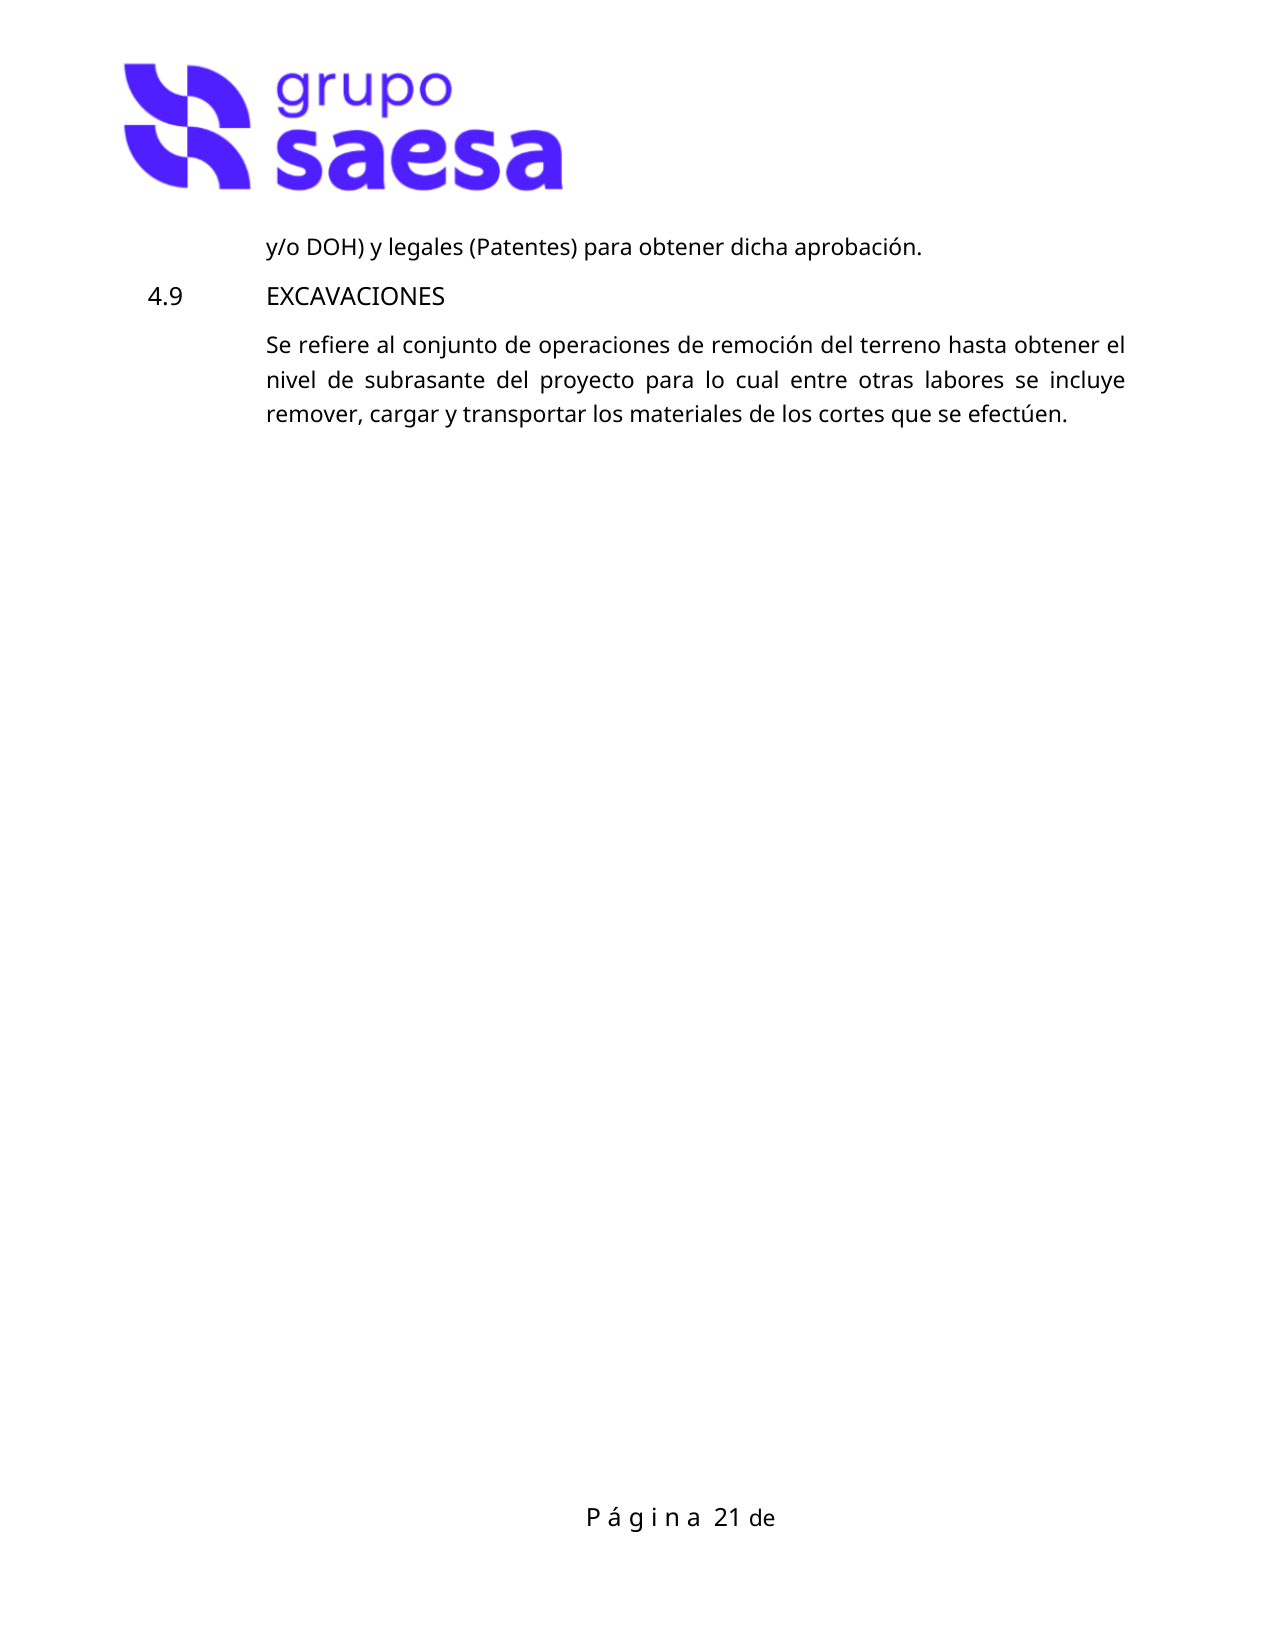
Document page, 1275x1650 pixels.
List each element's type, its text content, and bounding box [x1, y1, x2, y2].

subtitle EXCAVACIONES [148, 279, 1162, 313]
picture [112, 54, 569, 195]
text Se refiere al conjunto de operaciones de remoción del terreno hasta obtener el nivel de subrasante del proyecto para lo cual entre otras labores se incluye remover, cargar y transportar los materiales de los cortes que se efectúen. [266, 329, 1127, 429]
